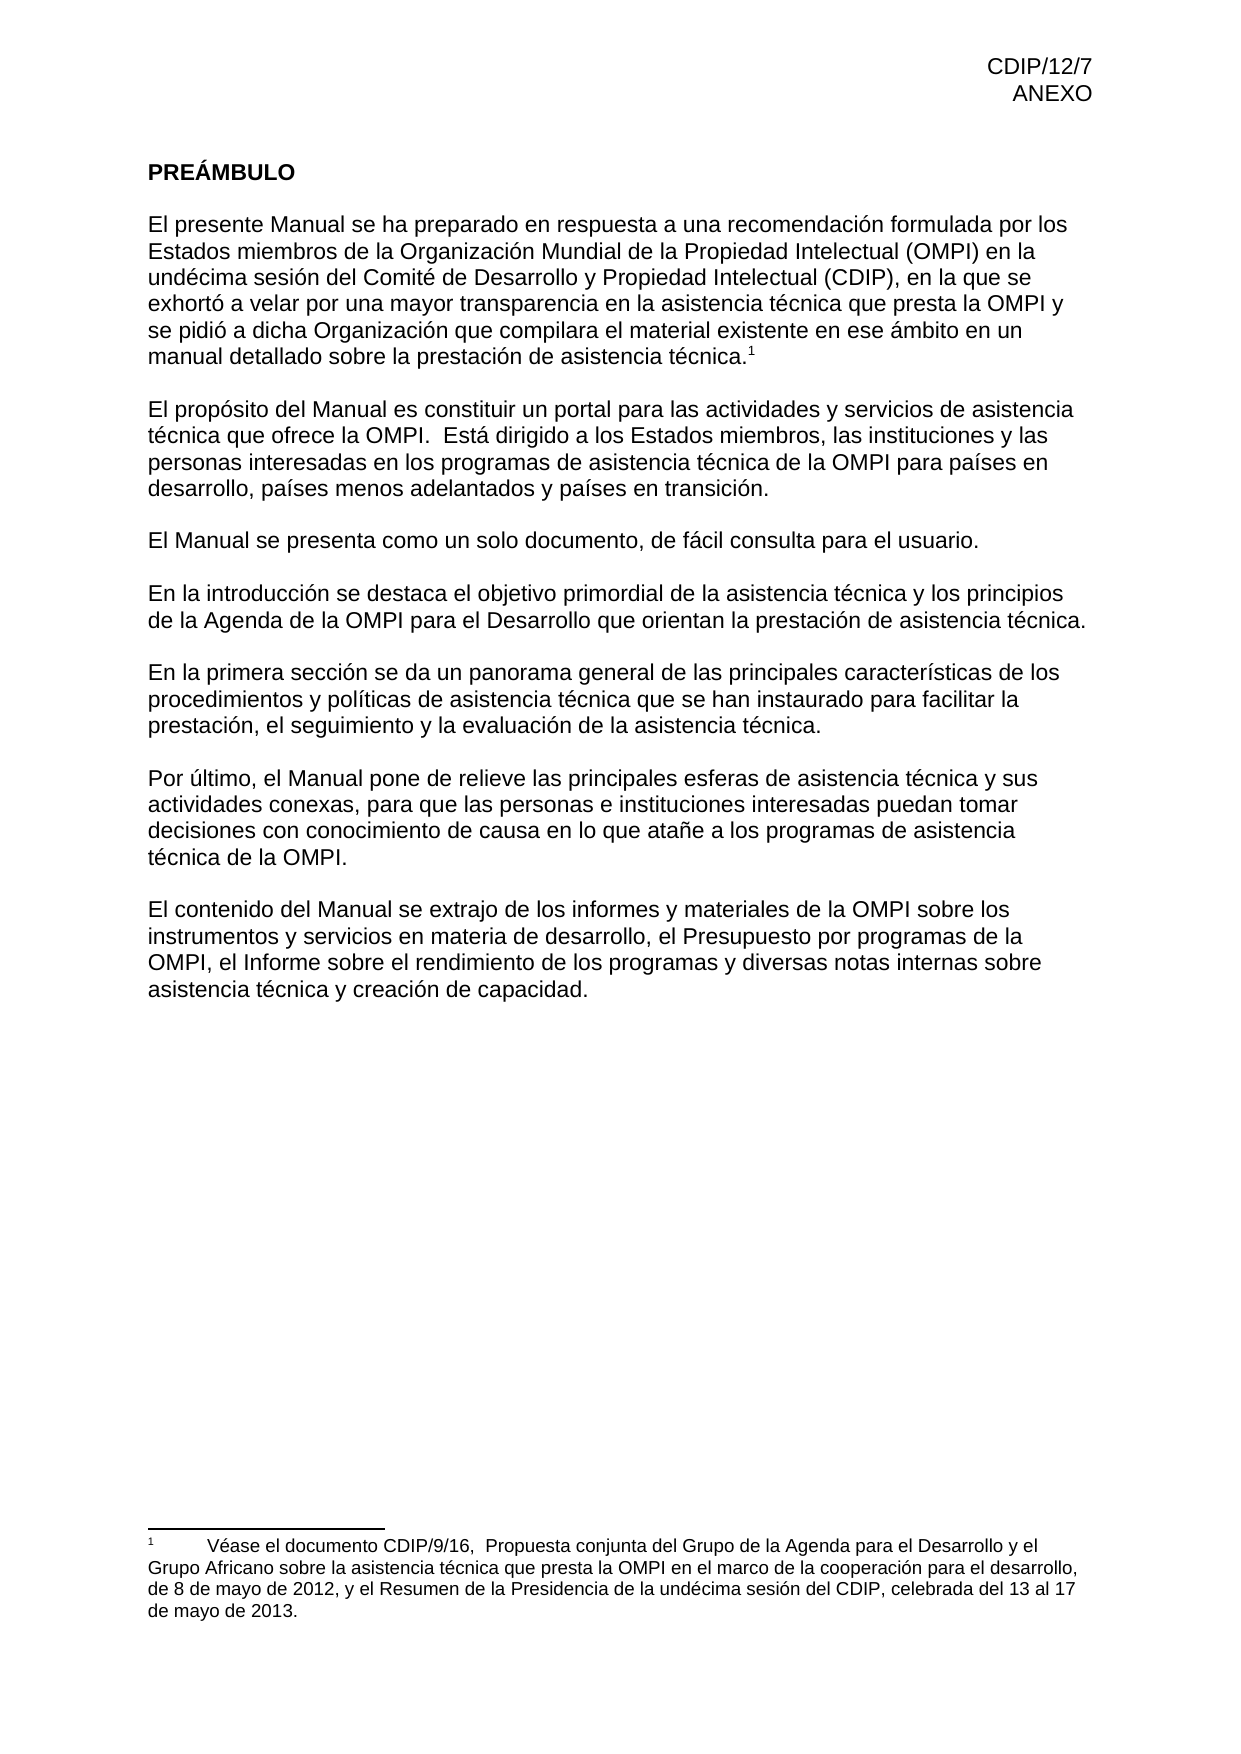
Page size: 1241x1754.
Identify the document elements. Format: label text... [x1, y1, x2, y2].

text Por último, el Manual pone de relieve las principales esferas de asistencia técnica y sus actividades conexas, para que las personas e instituciones interesadas puedan tomar decisiones con conocimiento de causa en lo que atañe a los programas de asistencia técnica de la OMPI. [148, 765, 1092, 870]
text En la primera sección se da un panorama general de las principales características de los procedimientos y políticas de asistencia técnica que se han instaurado para facilitar la prestación, el seguimiento y la evaluación de la asistencia técnica. [148, 659, 1092, 738]
text El Manual se presenta como un solo documento, de fácil consulta para el usuario. [148, 527, 1092, 554]
text El propósito del Manual es constituir un portal para las actividades y servicios de asistencia técnica que ofrece la OMPI. Está dirigido a los Estados miembros, las instituciones y las personas interesadas en los programas de asistencia técnica de la OMPI para países en desarrollo, países menos adelantados y países en transición. [148, 396, 1092, 501]
text El contenido del Manual se extrajo de los informes y materiales de la OMPI sobre los instrumentos y servicios en materia de desarrollo, el Presupuesto por programas de la OMPI, el Informe sobre el rendimiento de los programas y diversas notas internas sobre asistencia técnica y creación de capacidad. [148, 896, 1092, 1002]
text El presente Manual se ha preparado en respuesta a una recomendación formulada por los Estados miembros de la Organización Mundial de la Propiedad Intelectual (OMPI) en la undécima sesión del Comité de Desarrollo y Propiedad Intelectual (CDIP), en la que se exhortó a velar por una mayor transparencia en la asistencia técnica que presta la OMPI y se pidió a dicha Organización que compilara el material existente en ese ámbito en un manual detallado sobre la prestación de asistencia técnica. [148, 211, 1092, 369]
text PREÁMBULO [148, 158, 1092, 185]
text En la introducción se destaca el objetivo primordial de la asistencia técnica y los principios de la Agenda de la OMPI para el Desarrollo que orientan la prestación de asistencia técnica. [148, 580, 1092, 633]
